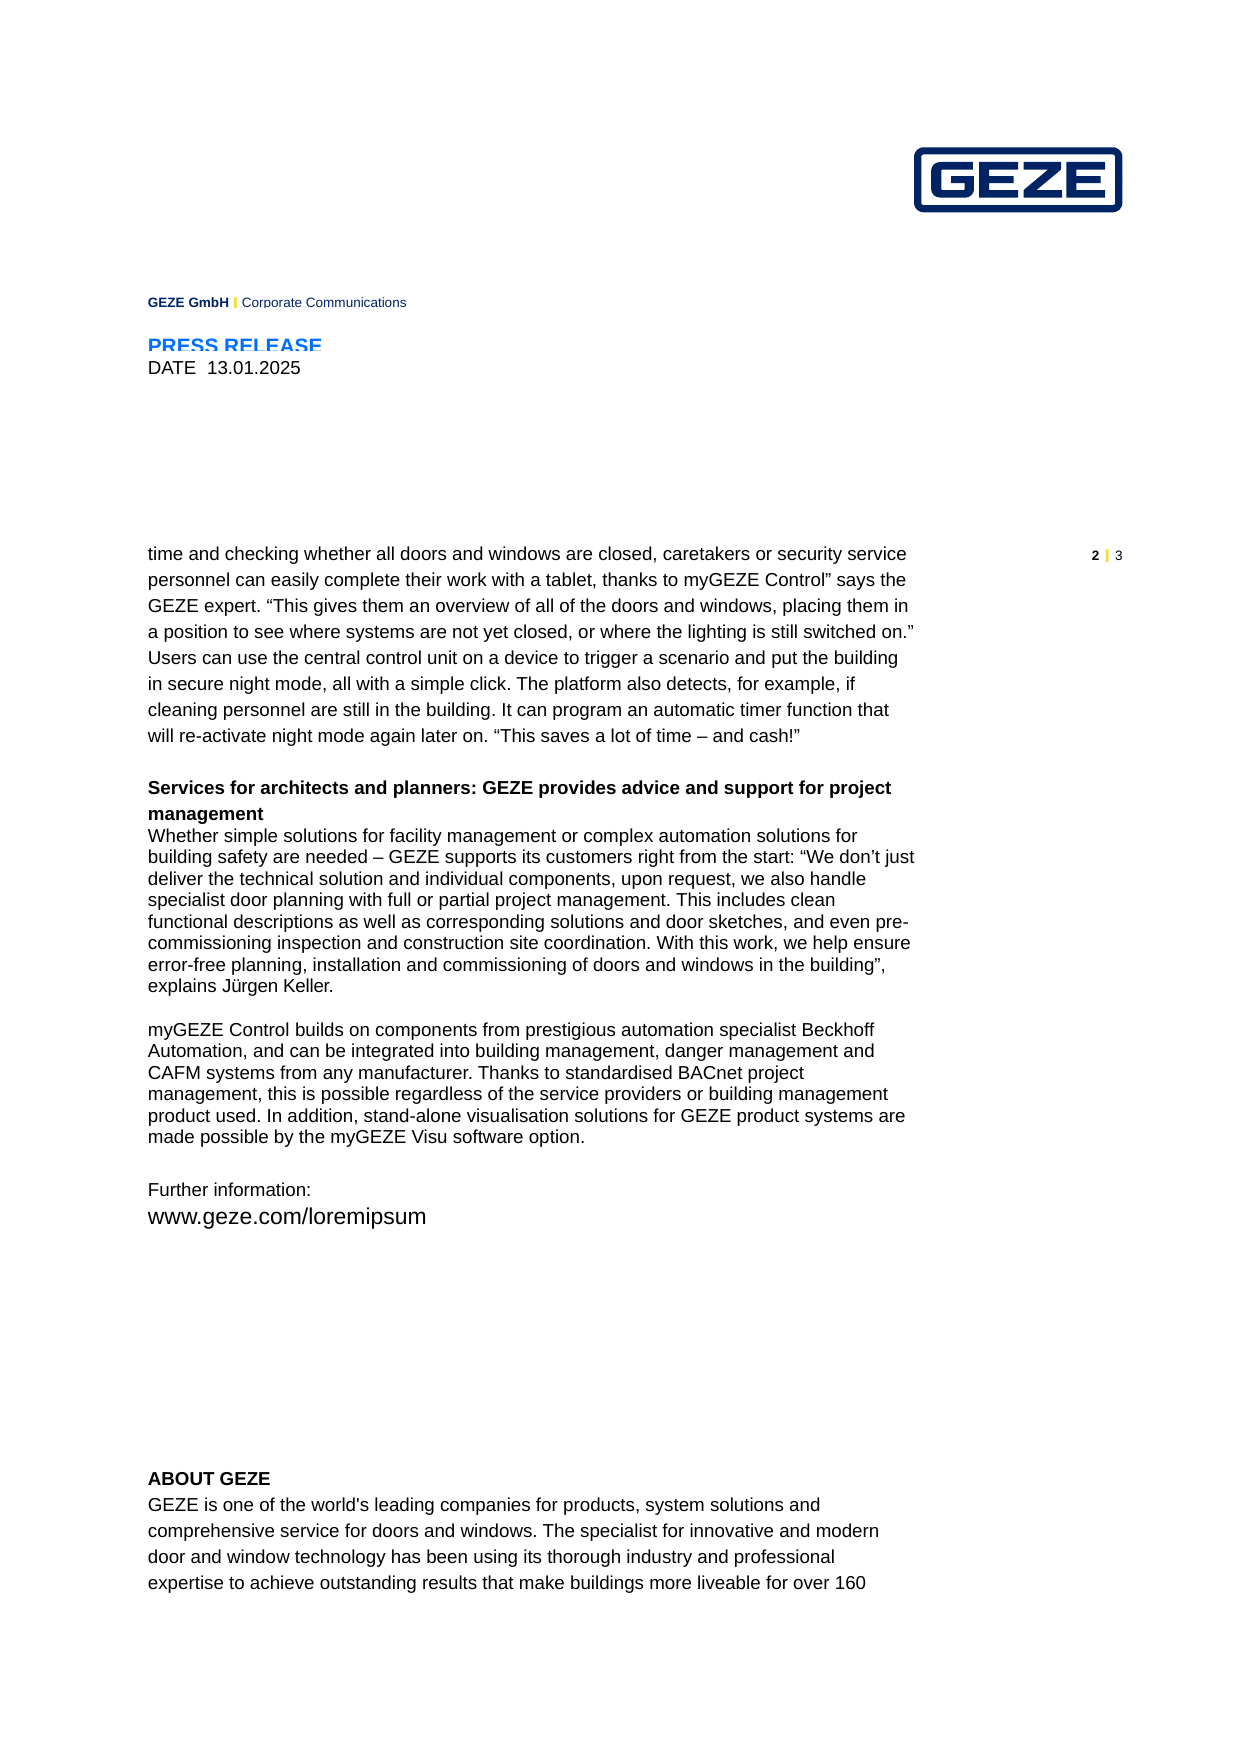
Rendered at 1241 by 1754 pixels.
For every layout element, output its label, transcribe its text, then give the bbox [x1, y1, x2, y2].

text Further information: [148, 1174, 915, 1200]
text ABOUT GEZE [148, 1463, 915, 1489]
text Whether simple solutions for facility management or complex automation solutions for building safety are needed – GEZE supports its customers right from the start: “We don’t just deliver the technical solution and individual components, upon request, we also handle specialist door planning with full or partial project management. This includes clean functional descriptions as well as corresponding solutions and door sketches, and even pre-commissioning inspection and construction site coordination. With this work, we help ensure error-free planning, installation and commissioning of doors and windows in the building”, explains Jürgen Keller. [148, 824, 915, 997]
text www.geze.com/loremipsum [148, 1200, 915, 1229]
text Services for architects and planners: GEZE provides advice and support for project management [148, 772, 915, 824]
text GEZE is one of the world's leading companies for products, system solutions and comprehensive service for doors and windows. The specialist for innovative and modern door and window technology has been using its thorough industry and professional expertise to achieve outstanding results that make buildings more liveable for over 160 years. GEZE employs about 3,500 people worldwide. GEZE develops and manufactures products at our headquarters in Leonberg. The company has additional production sites in China, Serbia and Turkey. With 37 subsidiaries all over the world and 6 branch offices in Germany, GEZE offers outstanding proximity to our customers and excellent service. [148, 1489, 915, 1594]
text In everyday work, myGEZE Control greatly simplifies all processes and procedures involved in modern building management. “Instead of inspecting the building on foot for hours at a time and checking whether all doors and windows are closed, caretakers or security service personnel can easily complete their work with a tablet, thanks to myGEZE Control” says the GEZE expert. “This gives them an overview of all of the doors and windows, placing them in a position to see where systems are not yet closed, or where the lighting is still switched on.” Users can use the central control unit on a device to trigger a scenario and put the building in secure night mode, all with a simple click. The platform also detects, for example, if cleaning personnel are still in the building. It can program an automatic timer function that will re-activate night mode again later on. “This saves a lot of time – and cash!” [148, 538, 915, 746]
text myGEZE Control builds on components from prestigious automation specialist Beckhoff Automation, and can be integrated into building management, danger management and CAFM systems from any manufacturer. Thanks to standardised BACnet project management, this is possible regardless of the service providers or building management product used. In addition, stand-alone visualisation solutions for GEZE product systems are made possible by the myGEZE Visu software option. [148, 1018, 915, 1148]
